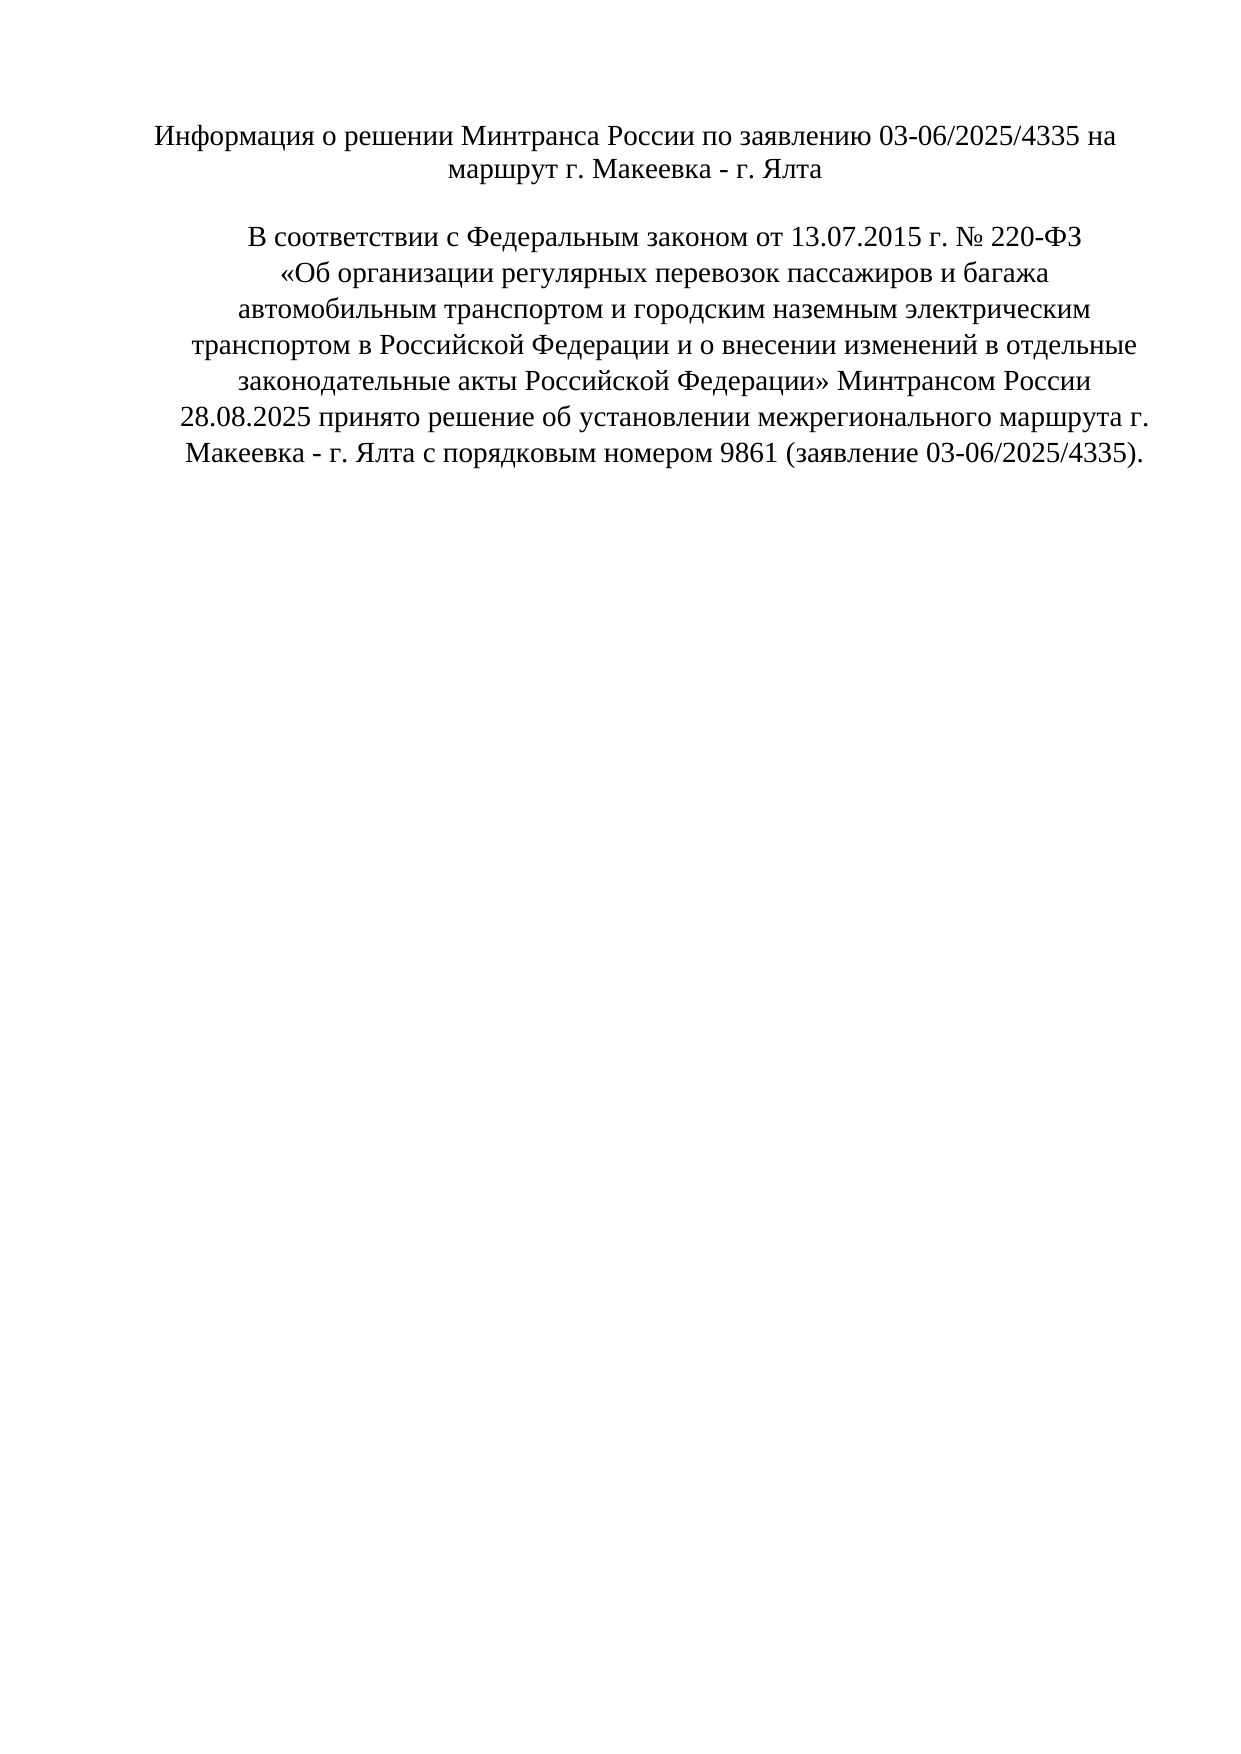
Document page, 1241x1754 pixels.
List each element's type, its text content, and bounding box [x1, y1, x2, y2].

text Информация о решении Минтранса России по заявлению 03-06/2025/4335 на маршрут г. Макеевка - г. Ялта [118, 118, 1152, 185]
text В соответствии с Федеральным законом от 13.07.2015 г. № 220-ФЗ «Об организации регулярных перевозок пассажиров и багажа автомобильным транспортом и городским наземным электрическим транспортом в Российской Федерации и о внесении изменений в отдельные законодательные акты Российской Федерации» Минтрансом России 28.08.2025 принято решение об установлении межрегионального маршрута г. Макеевка - г. Ялта с порядковым номером 9861 (заявление 03-06/2025/4335). [177, 219, 1152, 469]
